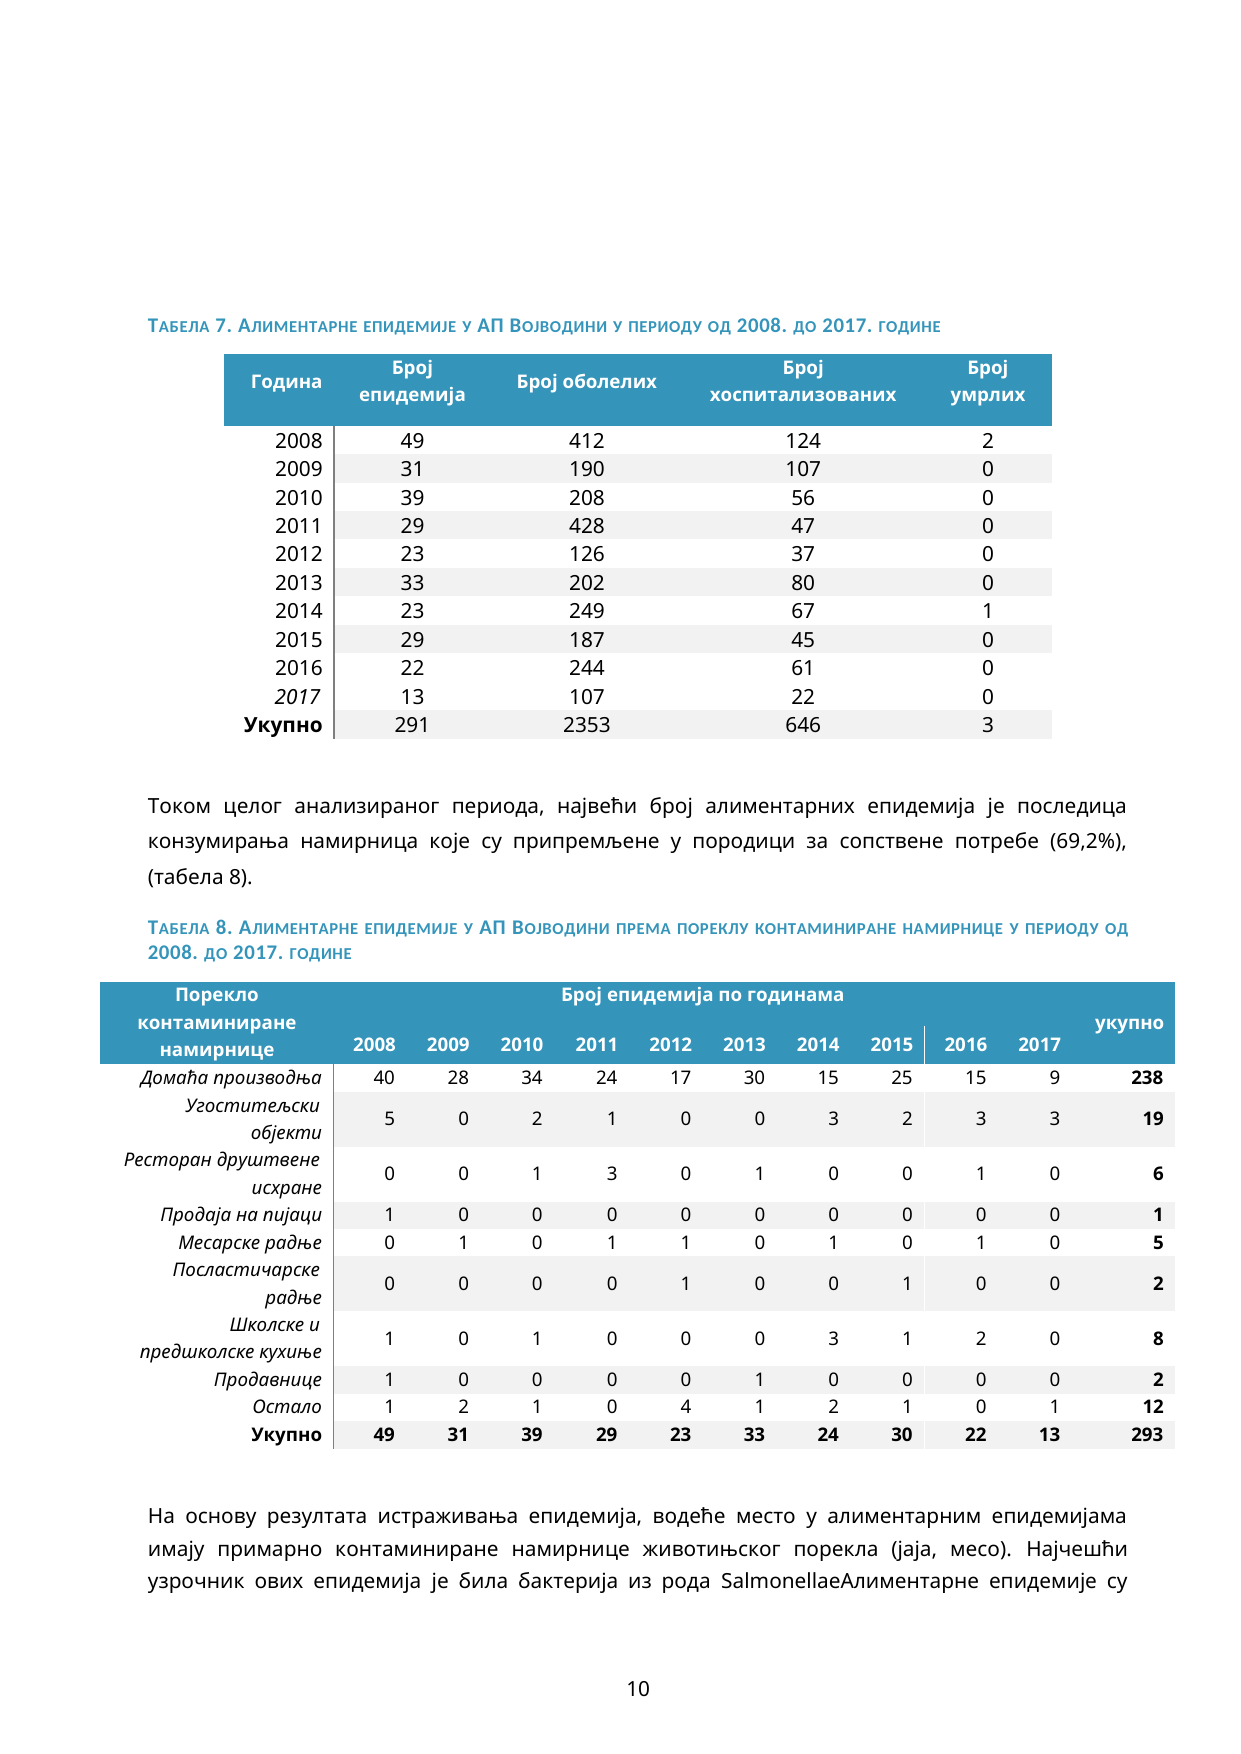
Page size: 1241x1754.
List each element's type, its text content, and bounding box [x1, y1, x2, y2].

table_cell 3 [777, 1092, 851, 1147]
table_cell 3 [998, 1092, 1072, 1147]
table_cell 2016 [224, 653, 333, 682]
table_cell 1 [334, 1394, 407, 1421]
table_cell 29 [335, 511, 491, 539]
table_header Број умрлих [923, 354, 1052, 426]
table_cell 1 [703, 1366, 777, 1394]
table_cell 56 [683, 483, 923, 511]
table_cell 0 [554, 1366, 629, 1394]
table_cell 190 [491, 454, 683, 483]
table_cell 0 [923, 540, 1052, 568]
table_cell 2012 [629, 1026, 703, 1064]
table_cell 22 [335, 653, 491, 682]
table_cell 2011 [554, 1026, 629, 1064]
table_cell 0 [407, 1202, 481, 1229]
table_cell 1 [851, 1311, 924, 1366]
table_cell 1 [407, 1229, 481, 1256]
table_cell 0 [629, 1202, 703, 1229]
table_cell 15 [777, 1064, 851, 1092]
table_cell 107 [491, 682, 683, 710]
table_cell 3 [554, 1147, 629, 1202]
table_cell 2009 [407, 1026, 481, 1064]
table_cell Укупно [100, 1421, 333, 1449]
table_cell 24 [554, 1064, 629, 1092]
table_cell 5 [1072, 1229, 1175, 1256]
table_cell 0 [554, 1394, 629, 1421]
table_cell 30 [851, 1421, 924, 1449]
table_cell 244 [491, 653, 683, 682]
table_cell Угоститељски објекти [100, 1092, 333, 1147]
table_cell 2013 [224, 568, 333, 596]
table_cell 0 [407, 1311, 481, 1366]
table_cell 2 [777, 1394, 851, 1421]
table_cell 23 [335, 596, 491, 625]
table_cell 28 [407, 1064, 481, 1092]
table_cell 2011 [224, 511, 333, 539]
table_cell 0 [851, 1147, 924, 1202]
table_cell 0 [998, 1229, 1072, 1256]
table_cell 22 [683, 682, 923, 710]
table_cell 0 [554, 1202, 629, 1229]
table_cell 3 [777, 1311, 851, 1366]
table_cell 0 [998, 1147, 1072, 1202]
table_cell 0 [703, 1092, 777, 1147]
table_cell 2014 [224, 596, 333, 625]
table_cell 0 [407, 1366, 481, 1394]
table_cell 291 [335, 710, 491, 739]
table_cell 2015 [851, 1026, 924, 1064]
table_cell 80 [683, 568, 923, 596]
table_header Година [224, 354, 334, 426]
table_cell Продавнице [100, 1366, 333, 1394]
table_cell 0 [851, 1366, 924, 1394]
table_cell 646 [683, 710, 923, 739]
table_cell Укупно [224, 710, 333, 739]
table_cell 49 [334, 1421, 407, 1449]
table_cell 25 [851, 1064, 924, 1092]
table_cell Школске и предшколске кухиње [100, 1311, 333, 1366]
table_cell Посластичарске радње [100, 1256, 333, 1311]
table_cell 1 [925, 1229, 998, 1256]
table_cell 2008 [333, 1026, 407, 1064]
table_cell 2017 [998, 1026, 1072, 1064]
table_header Порекло контаминиране намирнице [100, 982, 333, 1064]
table_cell 33 [335, 568, 491, 596]
table_cell 0 [777, 1147, 851, 1202]
table_cell 0 [554, 1311, 629, 1366]
table_cell 17 [629, 1064, 703, 1092]
table_cell 2 [407, 1394, 481, 1421]
table_cell 13 [335, 682, 491, 710]
table_cell 0 [923, 653, 1052, 682]
table_cell 1 [777, 1229, 851, 1256]
table_cell 0 [923, 682, 1052, 710]
table_cell 67 [683, 596, 923, 625]
table_cell 13 [998, 1421, 1072, 1449]
table_cell 0 [629, 1147, 703, 1202]
table_cell 0 [851, 1202, 924, 1229]
table_cell 2015 [224, 625, 333, 653]
table_cell 0 [998, 1366, 1072, 1394]
table_cell 1 [851, 1256, 924, 1311]
text Током целог анализираног периода, највећи број алиментарних епидемија је последица конзумирања намирница које су припремљене у породици за сопствене потребе (69,2%), (табела 8). [148, 791, 1128, 890]
table_cell 2009 [224, 454, 333, 483]
table_cell 2 [923, 426, 1052, 454]
table_cell 208 [491, 483, 683, 511]
table_cell Месарске радње [100, 1229, 333, 1256]
table_cell 0 [629, 1092, 703, 1147]
table_cell Остало [100, 1394, 333, 1421]
table_cell 1 [923, 596, 1052, 625]
table_cell Ресторан друштвене исхране [100, 1147, 333, 1202]
table_cell 0 [998, 1256, 1072, 1311]
table_cell 1 [481, 1147, 554, 1202]
table_cell 2016 [925, 1026, 998, 1064]
table_cell 202 [491, 568, 683, 596]
table_cell 0 [923, 568, 1052, 596]
table_cell 126 [491, 540, 683, 568]
table_header Број епидемија по годинама [333, 982, 1072, 1026]
table_cell 1 [1072, 1202, 1175, 1229]
table_cell 1 [334, 1366, 407, 1394]
table_cell Продаја на пијаци [100, 1202, 333, 1229]
table_cell 3 [923, 710, 1052, 739]
table_cell 2 [1072, 1366, 1175, 1394]
table_cell 0 [851, 1229, 924, 1256]
table_cell 9 [998, 1064, 1072, 1092]
table_cell 6 [1072, 1147, 1175, 1202]
table_header Број хоспитализованих [683, 354, 923, 426]
table_cell 1 [334, 1311, 407, 1366]
table_cell 0 [777, 1256, 851, 1311]
table_cell 0 [554, 1256, 629, 1311]
table_cell 1 [481, 1394, 554, 1421]
table_cell 238 [1072, 1064, 1175, 1092]
table_cell 2013 [703, 1026, 777, 1064]
table_cell 0 [481, 1366, 554, 1394]
table_cell 1 [481, 1311, 554, 1366]
table_cell 1 [925, 1147, 998, 1202]
table_header Број оболелих [491, 354, 683, 426]
table_cell 0 [334, 1147, 407, 1202]
table_cell 61 [683, 653, 923, 682]
table_cell 0 [923, 625, 1052, 653]
table_cell 0 [334, 1256, 407, 1311]
table_header укупно [1072, 982, 1175, 1064]
table_cell 0 [777, 1366, 851, 1394]
table_cell 0 [925, 1366, 998, 1394]
table_cell 24 [777, 1421, 851, 1449]
table_cell 19 [1072, 1092, 1175, 1147]
table_cell 8 [1072, 1311, 1175, 1366]
table_cell 45 [683, 625, 923, 653]
table_cell 34 [481, 1064, 554, 1092]
table_cell 12 [1072, 1394, 1175, 1421]
table_cell 0 [923, 483, 1052, 511]
table_cell 2010 [481, 1026, 554, 1064]
table_cell 0 [925, 1256, 998, 1311]
table_cell 2 [851, 1092, 924, 1147]
table_cell 187 [491, 625, 683, 653]
table_cell 0 [703, 1256, 777, 1311]
table_cell 249 [491, 596, 683, 625]
table_cell 39 [481, 1421, 554, 1449]
table_cell 0 [703, 1229, 777, 1256]
table_cell 2010 [224, 483, 333, 511]
table_cell 0 [407, 1256, 481, 1311]
text Табела 7. Алиментарне епидемије у АП Војводини у периоду од 2008. до 2017. године [148, 312, 1128, 338]
table_cell 2014 [777, 1026, 851, 1064]
table_cell 0 [923, 454, 1052, 483]
table_cell 428 [491, 511, 683, 539]
table_cell 15 [925, 1064, 998, 1092]
table_cell 0 [923, 511, 1052, 539]
table_cell 0 [703, 1311, 777, 1366]
table_cell 2012 [224, 540, 333, 568]
table_cell 0 [777, 1202, 851, 1229]
table_cell 33 [703, 1421, 777, 1449]
table_cell 1 [703, 1394, 777, 1421]
table_cell 0 [998, 1311, 1072, 1366]
table_cell 40 [334, 1064, 407, 1092]
table_cell 49 [335, 426, 491, 454]
table_cell 412 [491, 426, 683, 454]
table_cell 31 [335, 454, 491, 483]
table_cell 0 [481, 1256, 554, 1311]
table_cell 4 [629, 1394, 703, 1421]
table_cell 22 [925, 1421, 998, 1449]
table_cell 2017 [224, 682, 333, 710]
table_cell 293 [1072, 1421, 1175, 1449]
table_cell 3 [925, 1092, 998, 1147]
table_cell 29 [335, 625, 491, 653]
table_cell 0 [481, 1229, 554, 1256]
table_cell 0 [925, 1202, 998, 1229]
table_cell 0 [629, 1366, 703, 1394]
text Табела 8. Алиментарне епидемије у АП Војводини према пореклу контаминиране намирнице у периоду од 2008. до 2017. године [148, 914, 1128, 965]
table_cell Домаћа производња [100, 1064, 333, 1092]
table_cell 0 [703, 1202, 777, 1229]
table_cell 2353 [491, 710, 683, 739]
table_cell 1 [554, 1092, 629, 1147]
table_cell 39 [335, 483, 491, 511]
table_cell 29 [554, 1421, 629, 1449]
table_header Број епидемија [334, 354, 491, 426]
table_cell 37 [683, 540, 923, 568]
table_cell 107 [683, 454, 923, 483]
table_cell 1 [629, 1229, 703, 1256]
table_cell 1 [334, 1202, 407, 1229]
table_cell 2008 [224, 426, 333, 454]
table_cell 1 [998, 1394, 1072, 1421]
table_cell 0 [407, 1092, 481, 1147]
table_cell 0 [925, 1394, 998, 1421]
table_cell 0 [998, 1202, 1072, 1229]
table_cell 0 [334, 1229, 407, 1256]
table_cell 2 [1072, 1256, 1175, 1311]
table_cell 30 [703, 1064, 777, 1092]
table_cell 1 [554, 1229, 629, 1256]
table_cell 31 [407, 1421, 481, 1449]
table_cell 1 [703, 1147, 777, 1202]
table_cell 2 [481, 1092, 554, 1147]
table_cell 1 [629, 1256, 703, 1311]
table_cell 124 [683, 426, 923, 454]
table_cell 2 [925, 1311, 998, 1366]
table_cell 23 [335, 540, 491, 568]
table_cell 47 [683, 511, 923, 539]
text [148, 1501, 1128, 1595]
table_cell 0 [407, 1147, 481, 1202]
table_cell 23 [629, 1421, 703, 1449]
table_cell 0 [629, 1311, 703, 1366]
table_cell 5 [334, 1092, 407, 1147]
table_cell 1 [851, 1394, 924, 1421]
table_cell 0 [481, 1202, 554, 1229]
